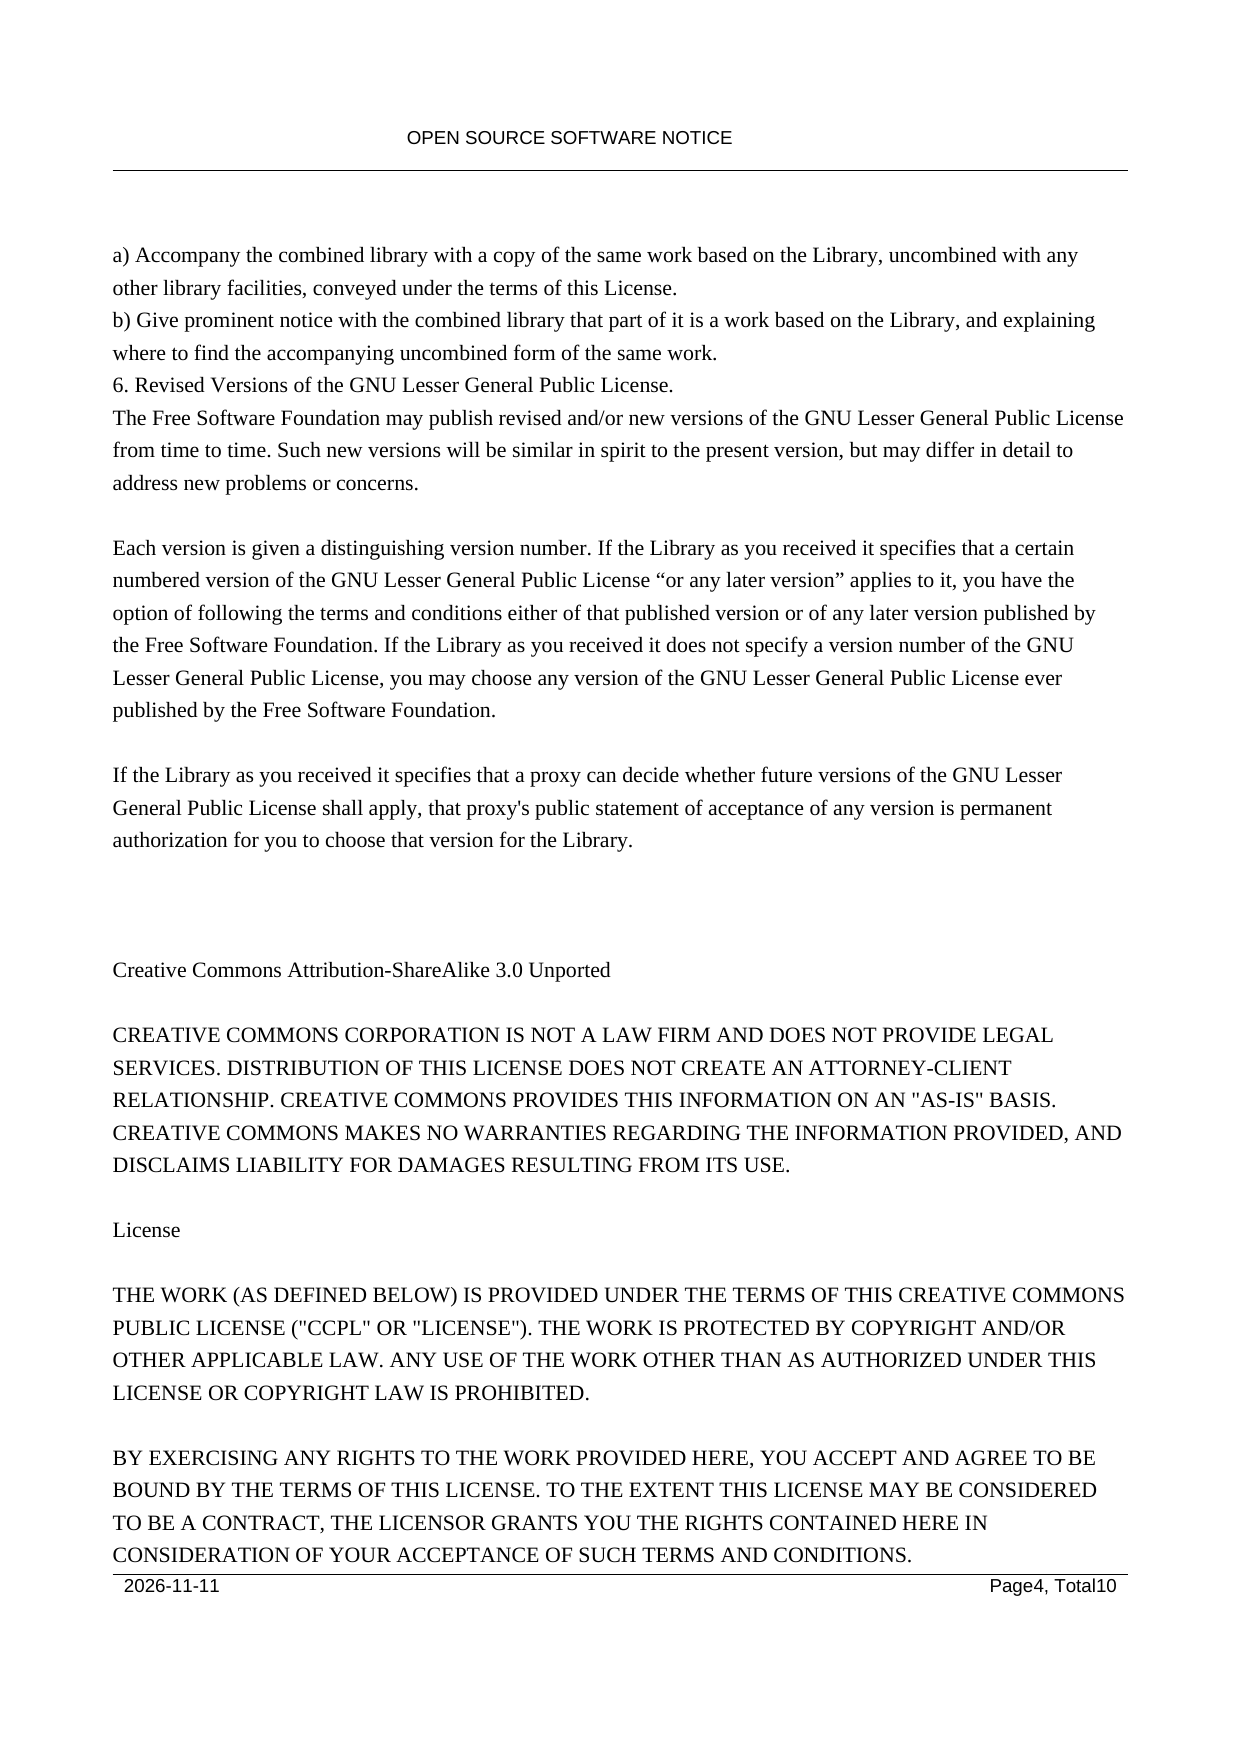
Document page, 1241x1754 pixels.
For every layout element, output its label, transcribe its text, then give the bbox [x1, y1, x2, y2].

text THE WORK (AS DEFINED BELOW) IS PROVIDED UNDER THE TERMS OF THIS CREATIVE COMMONS PUBLIC LICENSE ("CCPL" OR "LICENSE"). THE WORK IS PROTECTED BY COPYRIGHT AND/OR OTHER APPLICABLE LAW. ANY USE OF THE WORK OTHER THAN AS AUTHORIZED UNDER THIS LICENSE OR COPYRIGHT LAW IS PROHIBITED. [112, 1279, 1128, 1409]
text License [112, 1214, 1128, 1246]
text BY EXERCISING ANY RIGHTS TO THE WORK PROVIDED HERE, YOU ACCEPT AND AGREE TO BE BOUND BY THE TERMS OF THIS LICENSE. TO THE EXTENT THIS LICENSE MAY BE CONSIDERED TO BE A CONTRACT, THE LICENSOR GRANTS YOU THE RIGHTS CONTAINED HERE IN CONSIDERATION OF YOUR ACCEPTANCE OF SUCH TERMS AND CONDITIONS. [112, 1441, 1128, 1571]
text CREATIVE COMMONS CORPORATION IS NOT A LAW FIRM AND DOES NOT PROVIDE LEGAL SERVICES. DISTRIBUTION OF THIS LICENSE DOES NOT CREATE AN ATTORNEY-CLIENT RELATIONSHIP. CREATIVE COMMONS PROVIDES THIS INFORMATION ON AN "AS-IS" BASIS. CREATIVE COMMONS MAKES NO WARRANTIES REGARDING THE INFORMATION PROVIDED, AND DISCLAIMS LIABILITY FOR DAMAGES RESULTING FROM ITS USE. [112, 1019, 1128, 1181]
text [112, 206, 1128, 986]
